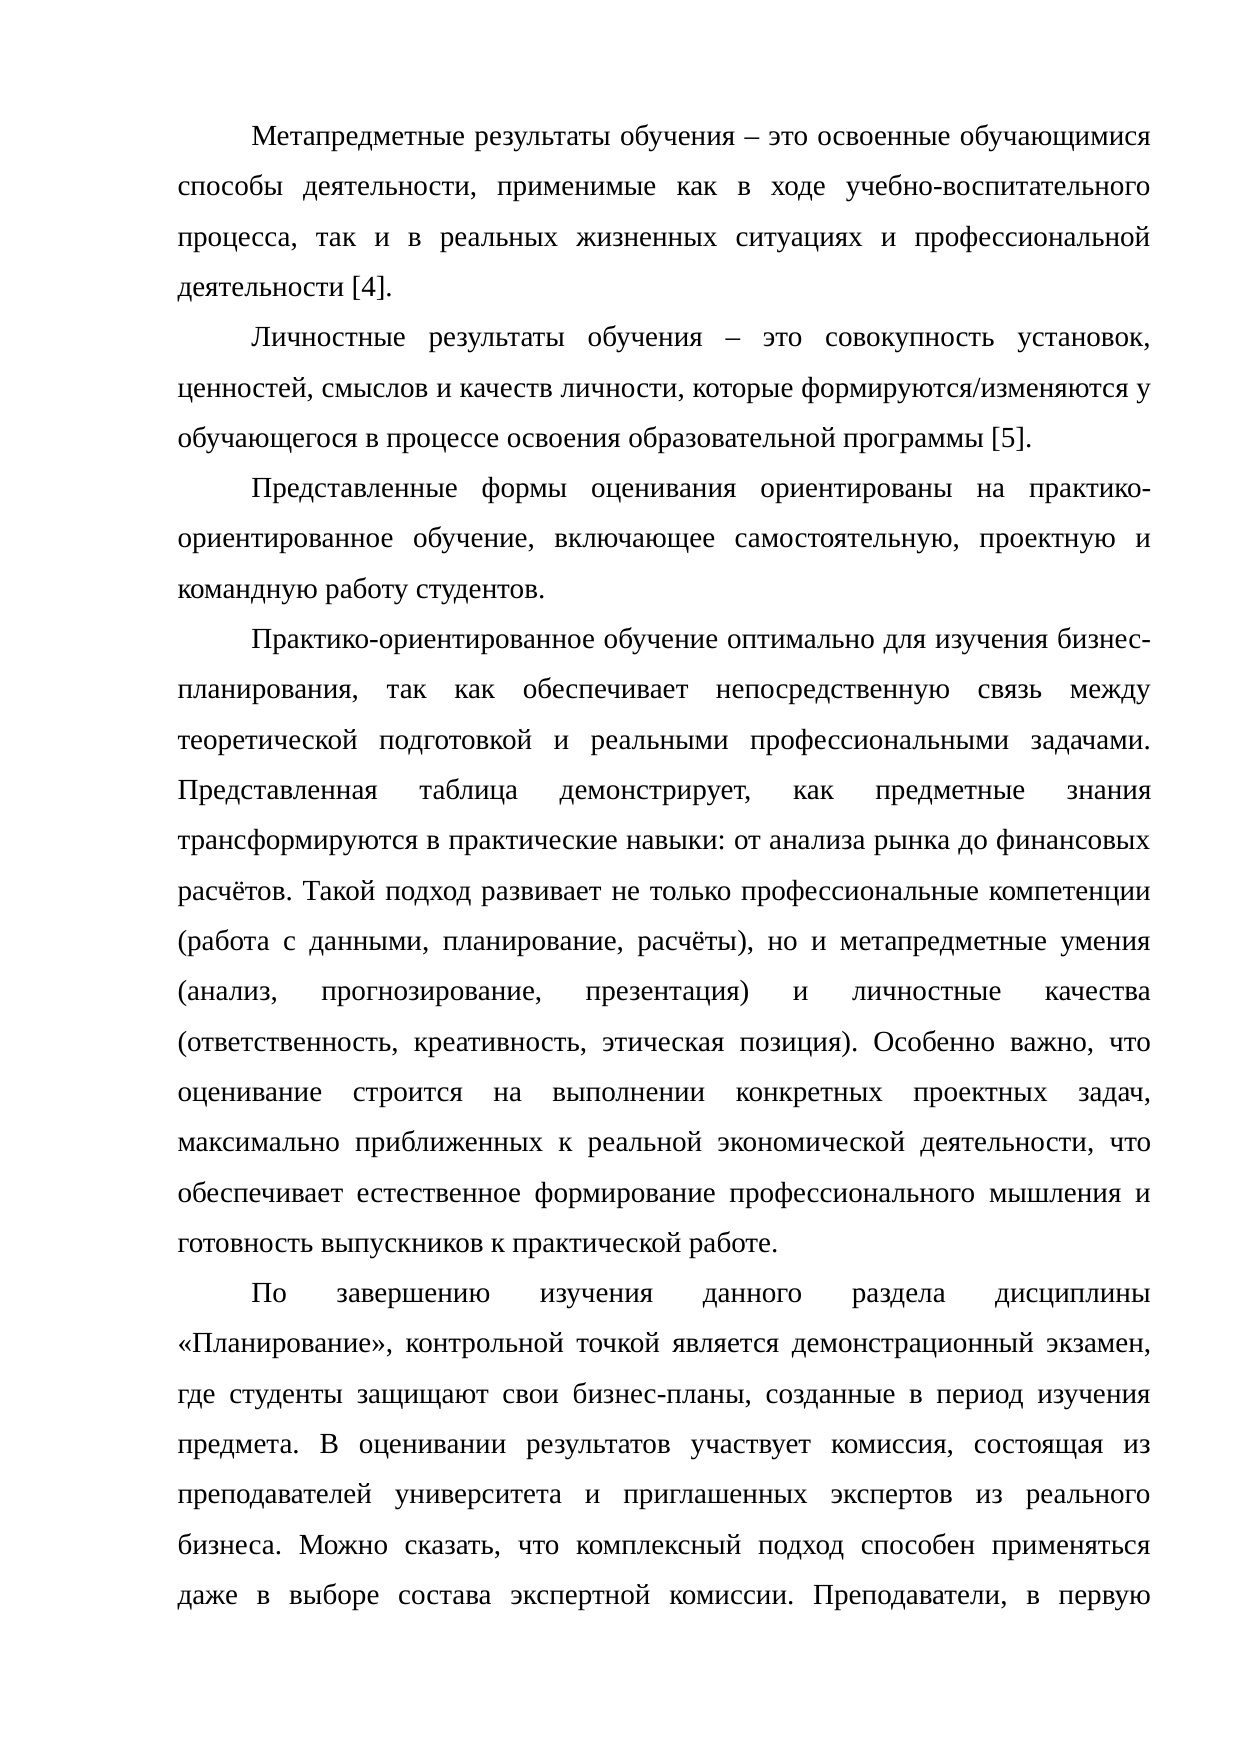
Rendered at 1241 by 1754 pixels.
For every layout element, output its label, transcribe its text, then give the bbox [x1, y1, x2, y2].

text Метапредметные результаты обучения – это освоенные обучающимися способы деятельности, применимые как в ходе учебно-воспитательного процесса, так и в реальных жизненных ситуациях и профессиональной деятельности [4]. [177, 118, 1152, 303]
text Практико-ориентированное обучение оптимально для изучения бизнес-планирования, так как обеспечивает непосредственную связь между теоретической подготовкой и реальными профессиональными задачами. Представленная таблица демонстрирует, как предметные знания трансформируются в практические навыки: от анализа рынка до финансовых расчётов. Такой подход развивает не только профессиональные компетенции (работа с данными, планирование, расчёты), но и метапредметные умения (анализ, прогнозирование, презентация) и личностные качества (ответственность, креативность, этическая позиция). Особенно важно, что оценивание строится на выполнении конкретных проектных задач, максимально приближенных к реальной экономической деятельности, что обеспечивает естественное формирование профессионального мышления и готовность выпускников к практической работе. [177, 621, 1152, 1258]
text Личностные результаты обучения – это совокупность установок, ценностей, смыслов и качеств личности, которые формируются/изменяются у обучающегося в процессе освоения образовательной программы [5]. [177, 319, 1152, 453]
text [177, 1275, 1152, 1611]
text Представленные формы оценивания ориентированы на практико-ориентированное обучение, включающее самостоятельную, проектную и командную работу студентов. [177, 470, 1152, 604]
